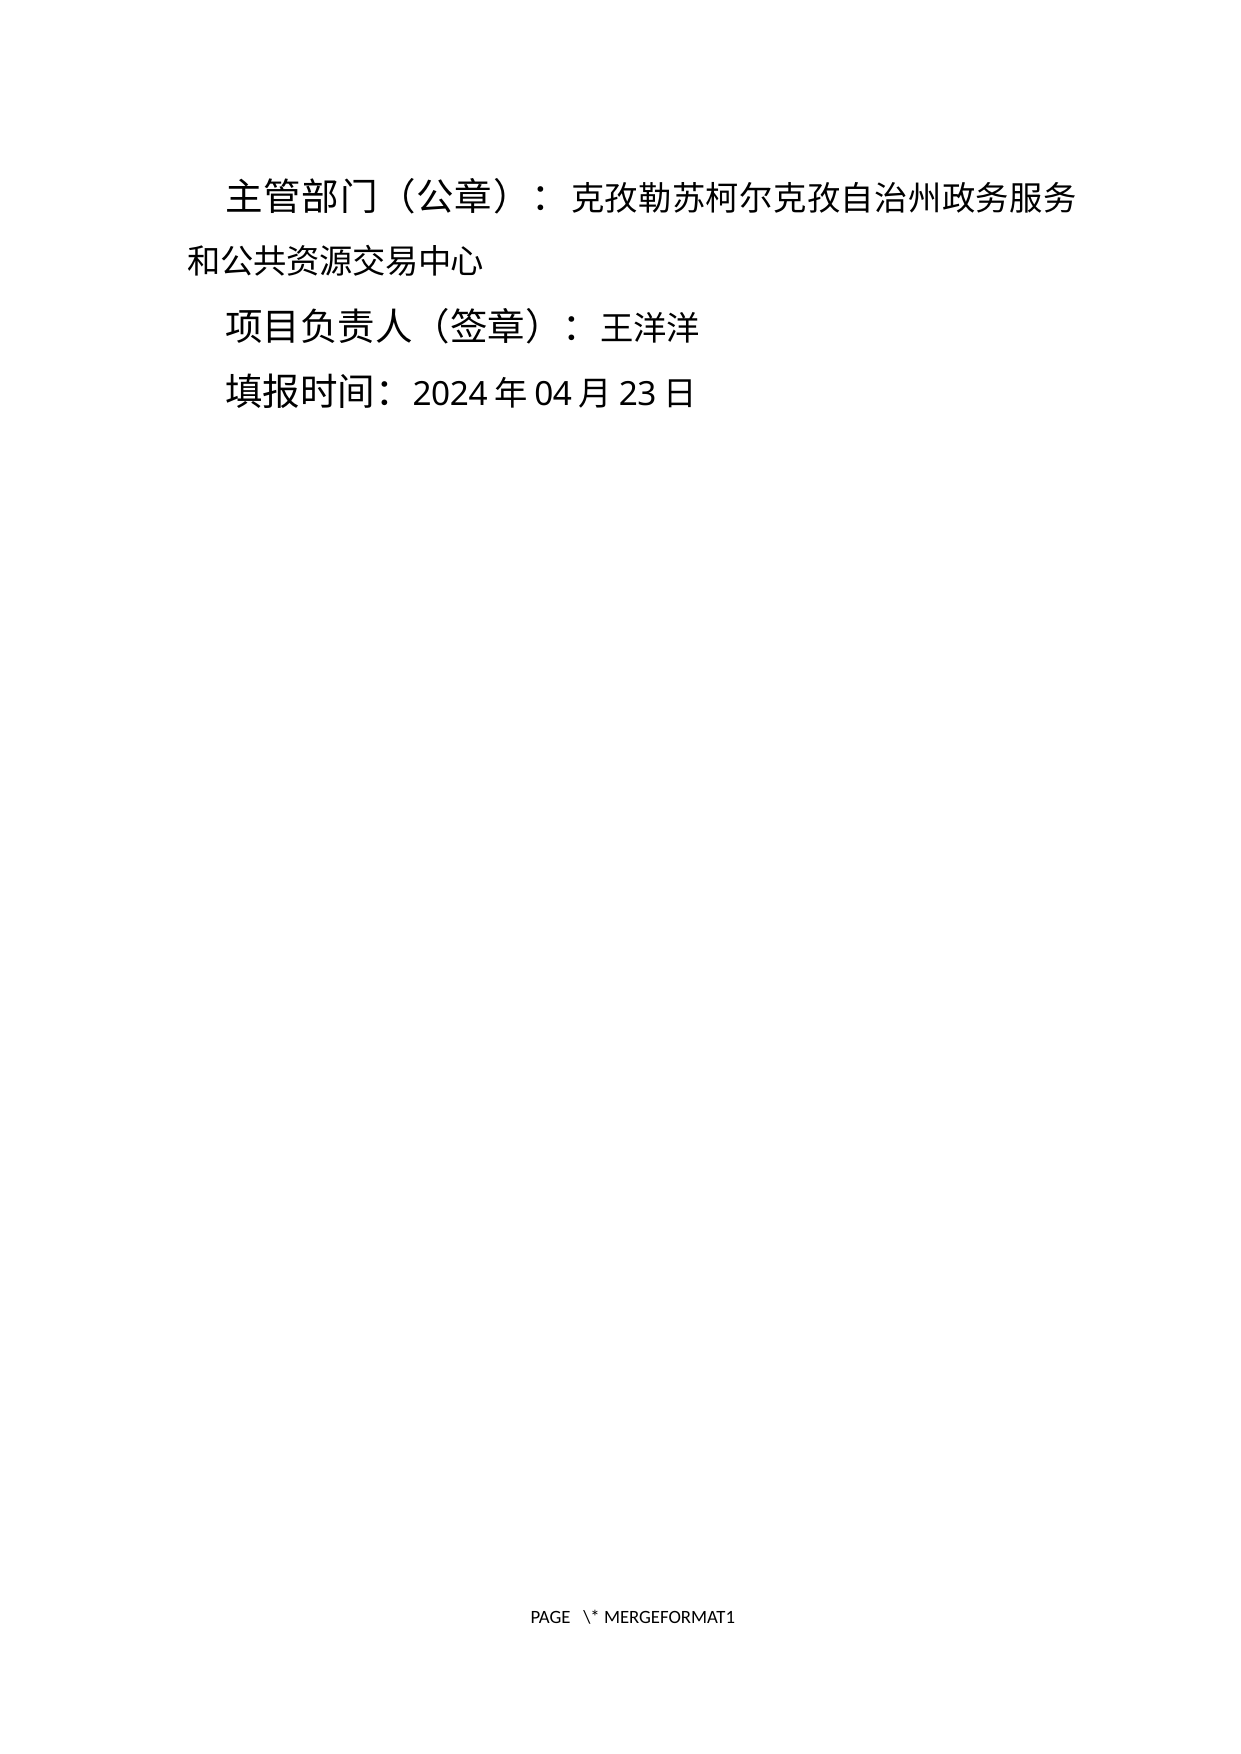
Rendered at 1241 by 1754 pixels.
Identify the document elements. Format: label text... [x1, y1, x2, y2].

text 主管部门（公章）：克孜勒苏柯尔克孜自治州政务服务和公共资源交易中心 [187, 162, 1078, 292]
text 填报时间：2024年04月23日 [187, 357, 1078, 422]
text 项目负责人（签章）：王洋洋 [187, 292, 1078, 357]
